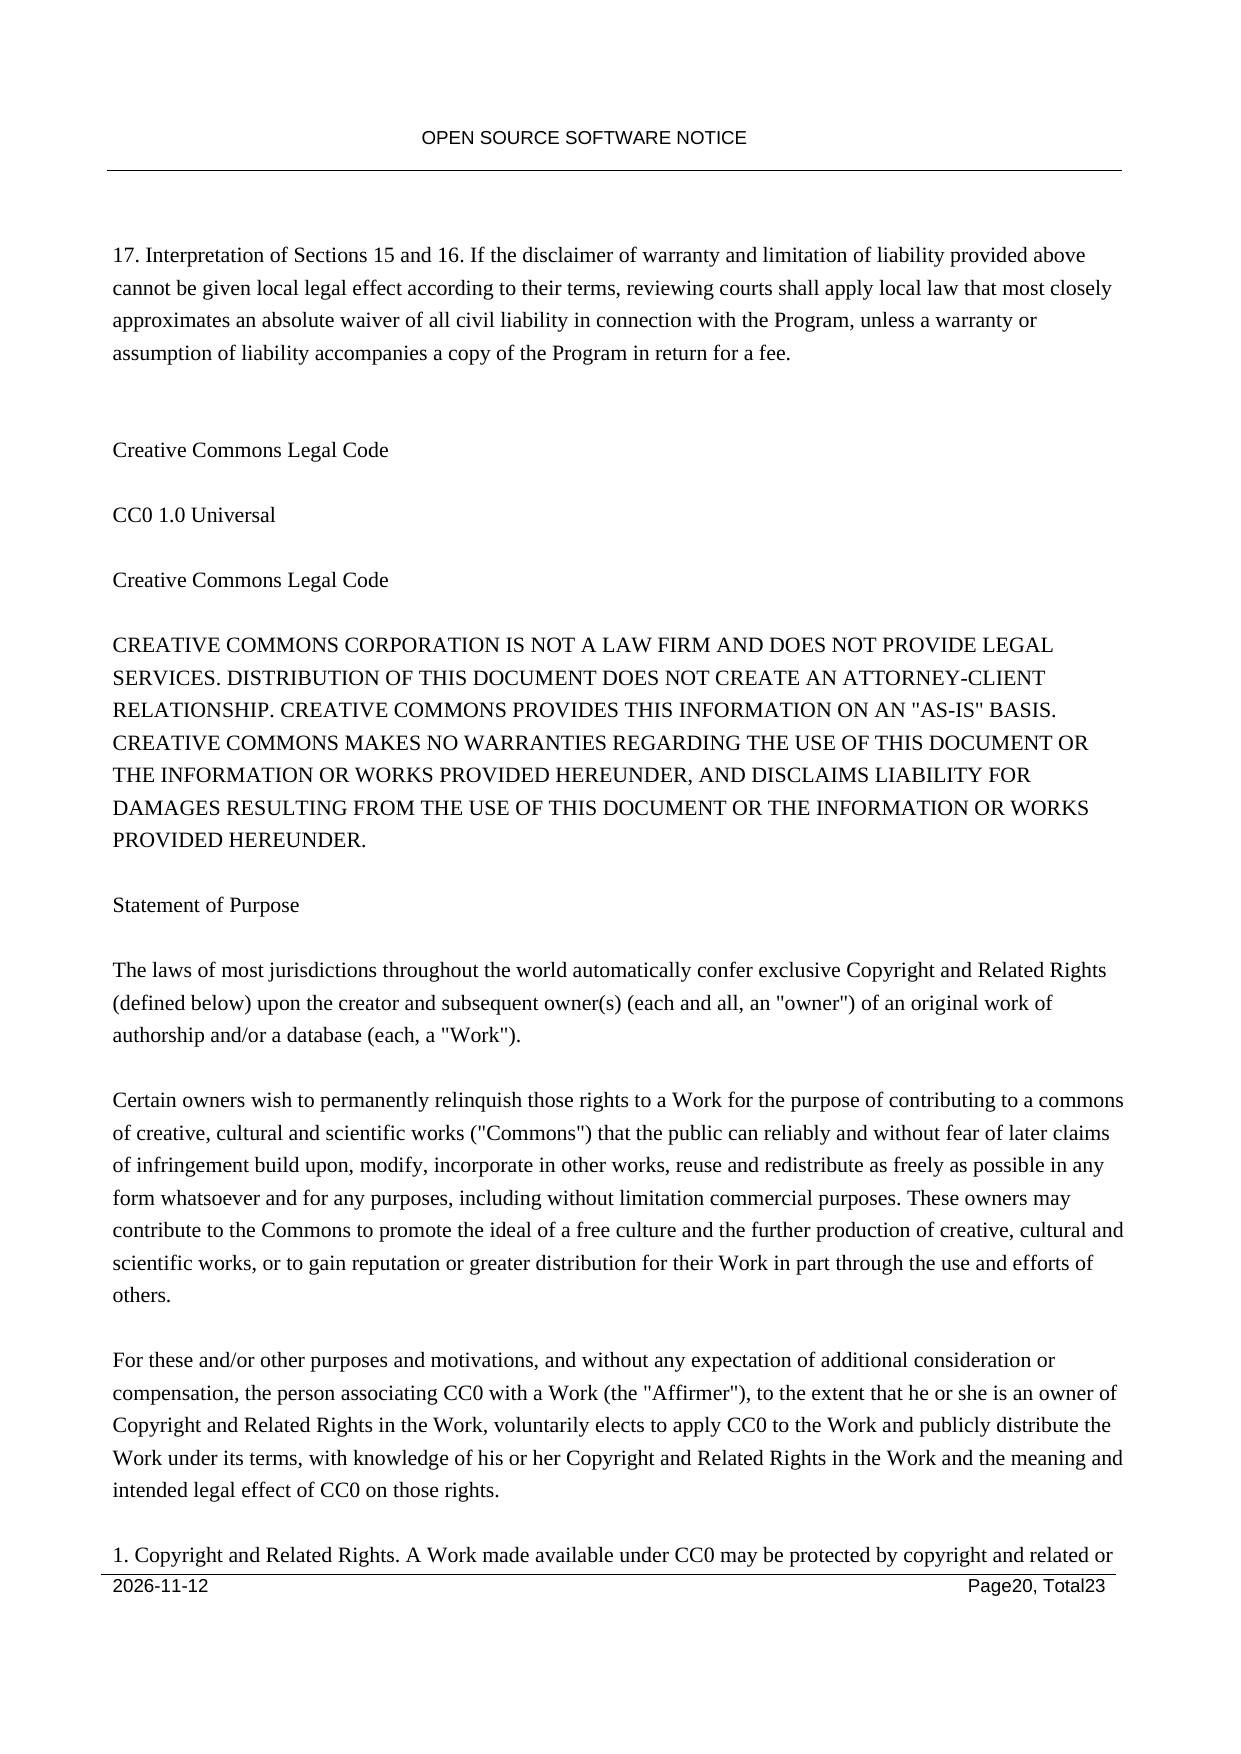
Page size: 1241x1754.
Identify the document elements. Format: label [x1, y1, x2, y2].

text [112, 206, 1128, 1571]
